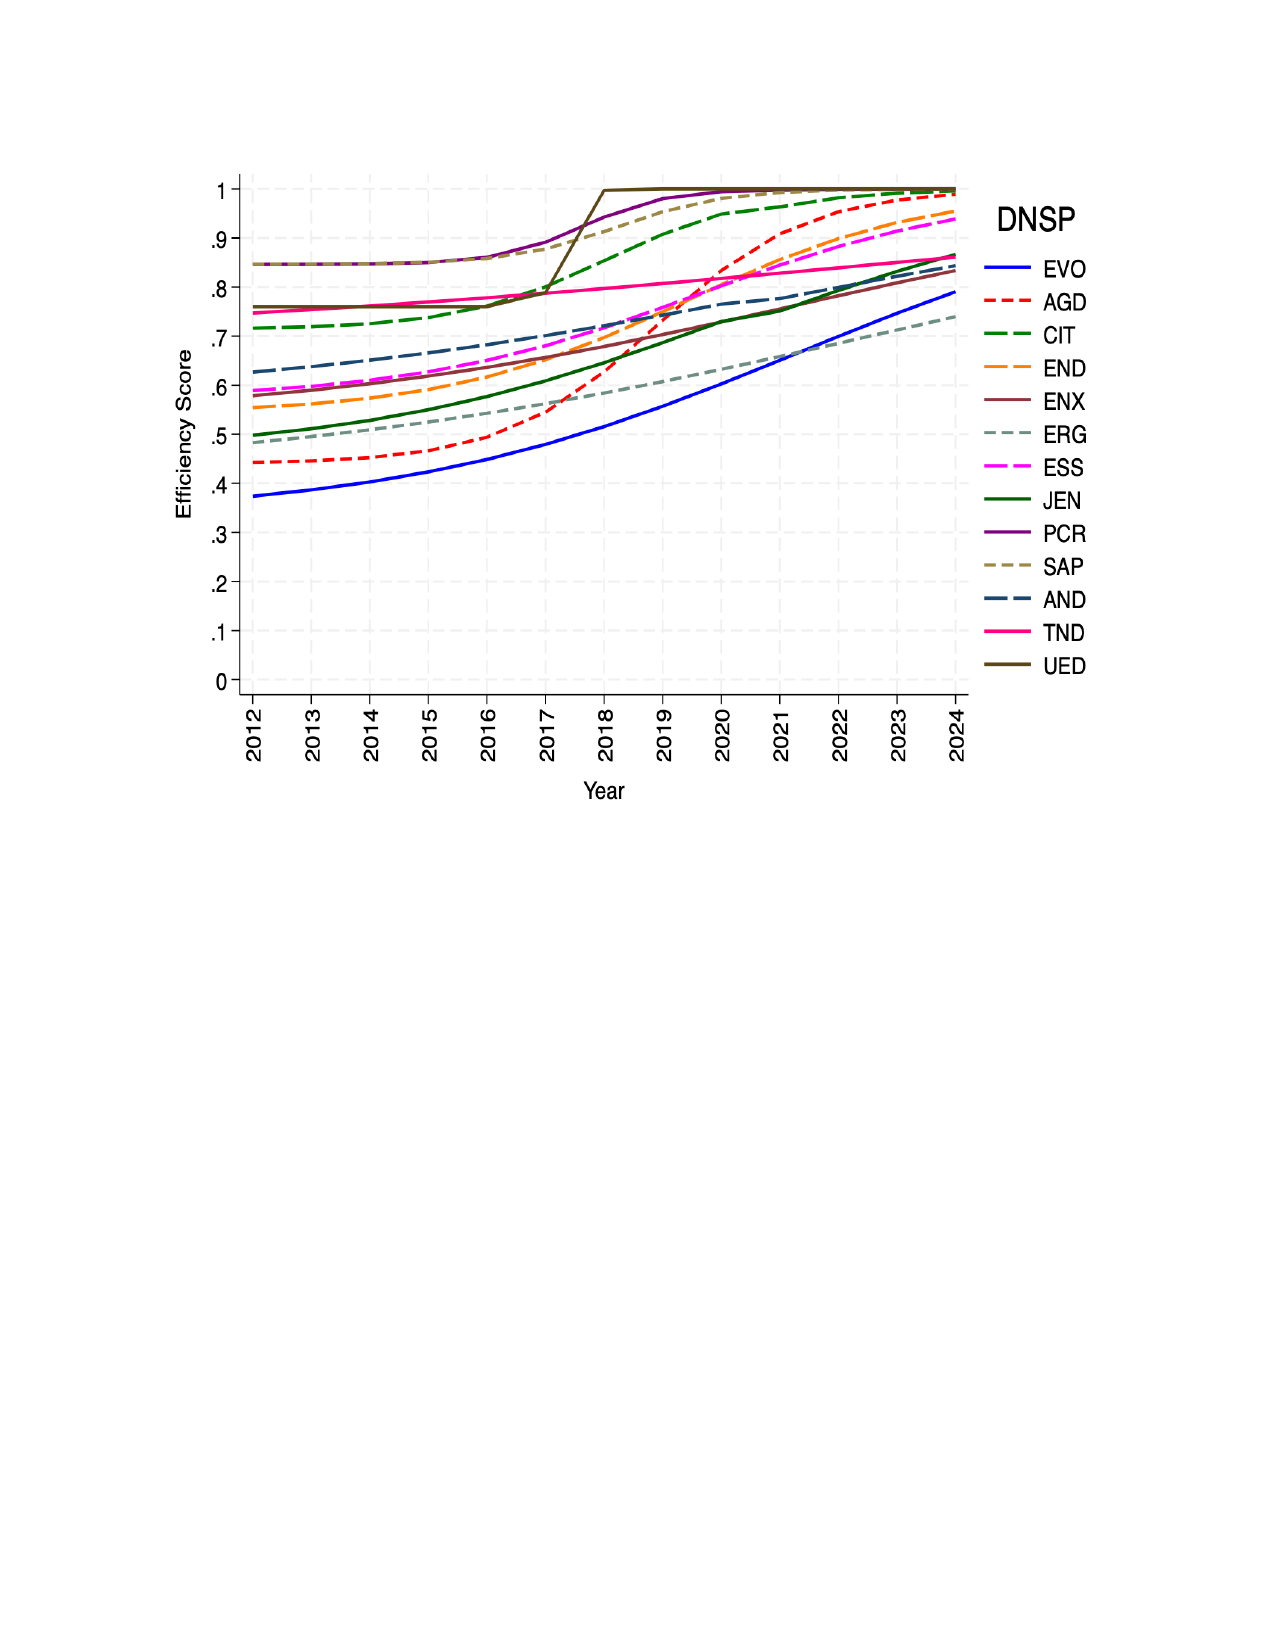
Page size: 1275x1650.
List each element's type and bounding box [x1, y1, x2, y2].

picture [150, 150, 1125, 833]
